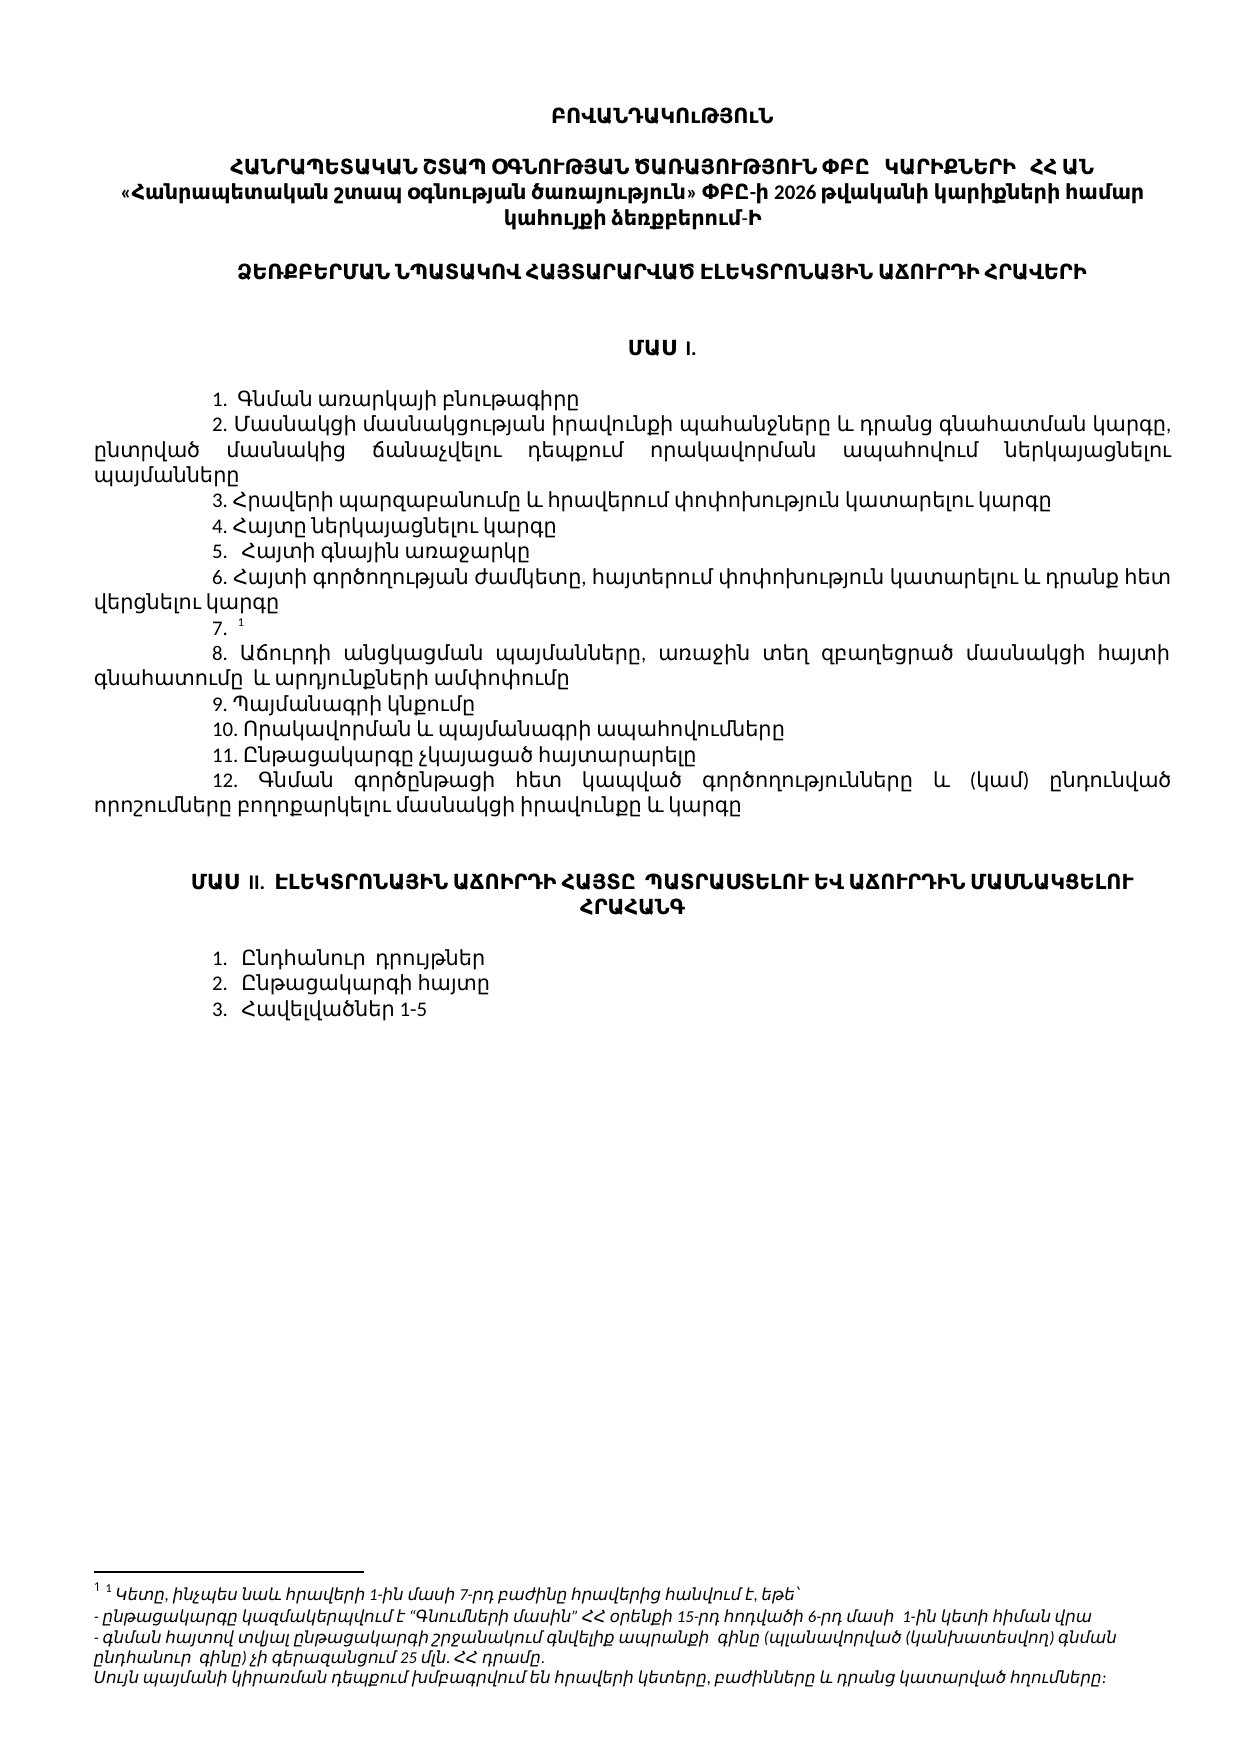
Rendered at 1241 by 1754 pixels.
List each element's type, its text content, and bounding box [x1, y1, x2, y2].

text 2. Մասնակցի մասնակցության իրավունքի պահանջները և դրանց գնահատման կարգը, ընտրված մասնակից ճանաչվելու դեպքում որակավորման ապահովում ներկայացնելու պայմանները [94, 411, 1171, 488]
text 1. Գնման առարկայի բնութագիրը [94, 386, 1171, 411]
text 8. Աճուրդի անցկացման պայմանները, առաջին տեղ զբաղեցրած մասնակցի հայտի գնահատումը և արդյունքների ամփոփումը [94, 640, 1171, 691]
text 5. Հայտի գնային առաջարկը [94, 538, 1171, 564]
text 12. Գնման գործընթացի հետ կապված գործողությունները և (կամ) ընդունված որոշումները բողոքարկելու մասնակցի իրավունքը և կարգը [94, 767, 1171, 818]
text 11. Ընթացակարգը չկայացած հայտարարելը [94, 742, 1171, 767]
text 10. Որակավորման և պայմանագրի ապահովումները [94, 716, 1171, 742]
text 9. Պայմանագրի կնքումը [94, 691, 1171, 716]
text ԲՈՎԱՆԴԱԿՈւԹՅՈւՆ [94, 103, 1171, 128]
text 6. Հայտի գործողության ժամկետը, հայտերում փոփոխություն կատարելու և դրանք հետ վերցնելու կարգը [94, 564, 1171, 615]
text ՀԱՆՐԱՊԵՏԱԿԱՆ ՇՏԱՊ ՕԳՆՈՒԹՅԱՆ ԾԱՌԱՅՈՒԹՅՈՒՆ ՓԲԸ ԿԱՐԻՔՆԵՐԻ ՀՀ ԱՆ «Հանրապետական շտապ օգնության ծառայություն» ՓԲԸ-ի 2026 թվականի կարիքների համար կահույքի ձեռքբերում-Ի [94, 154, 1171, 230]
text 7. 1 [94, 615, 1171, 640]
text ՄԱՍ I. [94, 335, 1171, 361]
text 3. Հավելվածներ 1-5 [94, 996, 1171, 1021]
text ՁԵՌՔԲԵՐՄԱՆ ՆՊԱՏԱԿՈՎ ՀԱՅՏԱՐԱՐՎԱԾ ԷԼԵԿՏՐՈՆԱՅԻՆ ԱՃՈՒՐԴԻ ՀՐԱՎԵՐԻ [94, 259, 1171, 284]
text 2. Ընթացակարգի հայտը [94, 971, 1171, 996]
text ՄԱՍ II. ԷԼԵԿՏՐՈՆԱՅԻՆ ԱՃՈԻՐԴԻ ՀԱՅՏԸ ՊԱՏՐԱՍՏԵԼՈՒ ԵՎ ԱՃՈՒՐԴԻՆ ՄԱՍՆԱԿՑԵԼՈՒ ՀՐԱՀԱՆԳ [94, 869, 1171, 920]
text 1. Ընդհանուր դրույթներ [94, 945, 1171, 971]
text 4. Հայտը ներկայացնելու կարգը [94, 513, 1171, 538]
text 3. Հրավերի պարզաբանումը և հրավերում փոփոխություն կատարելու կարգը [94, 488, 1171, 513]
